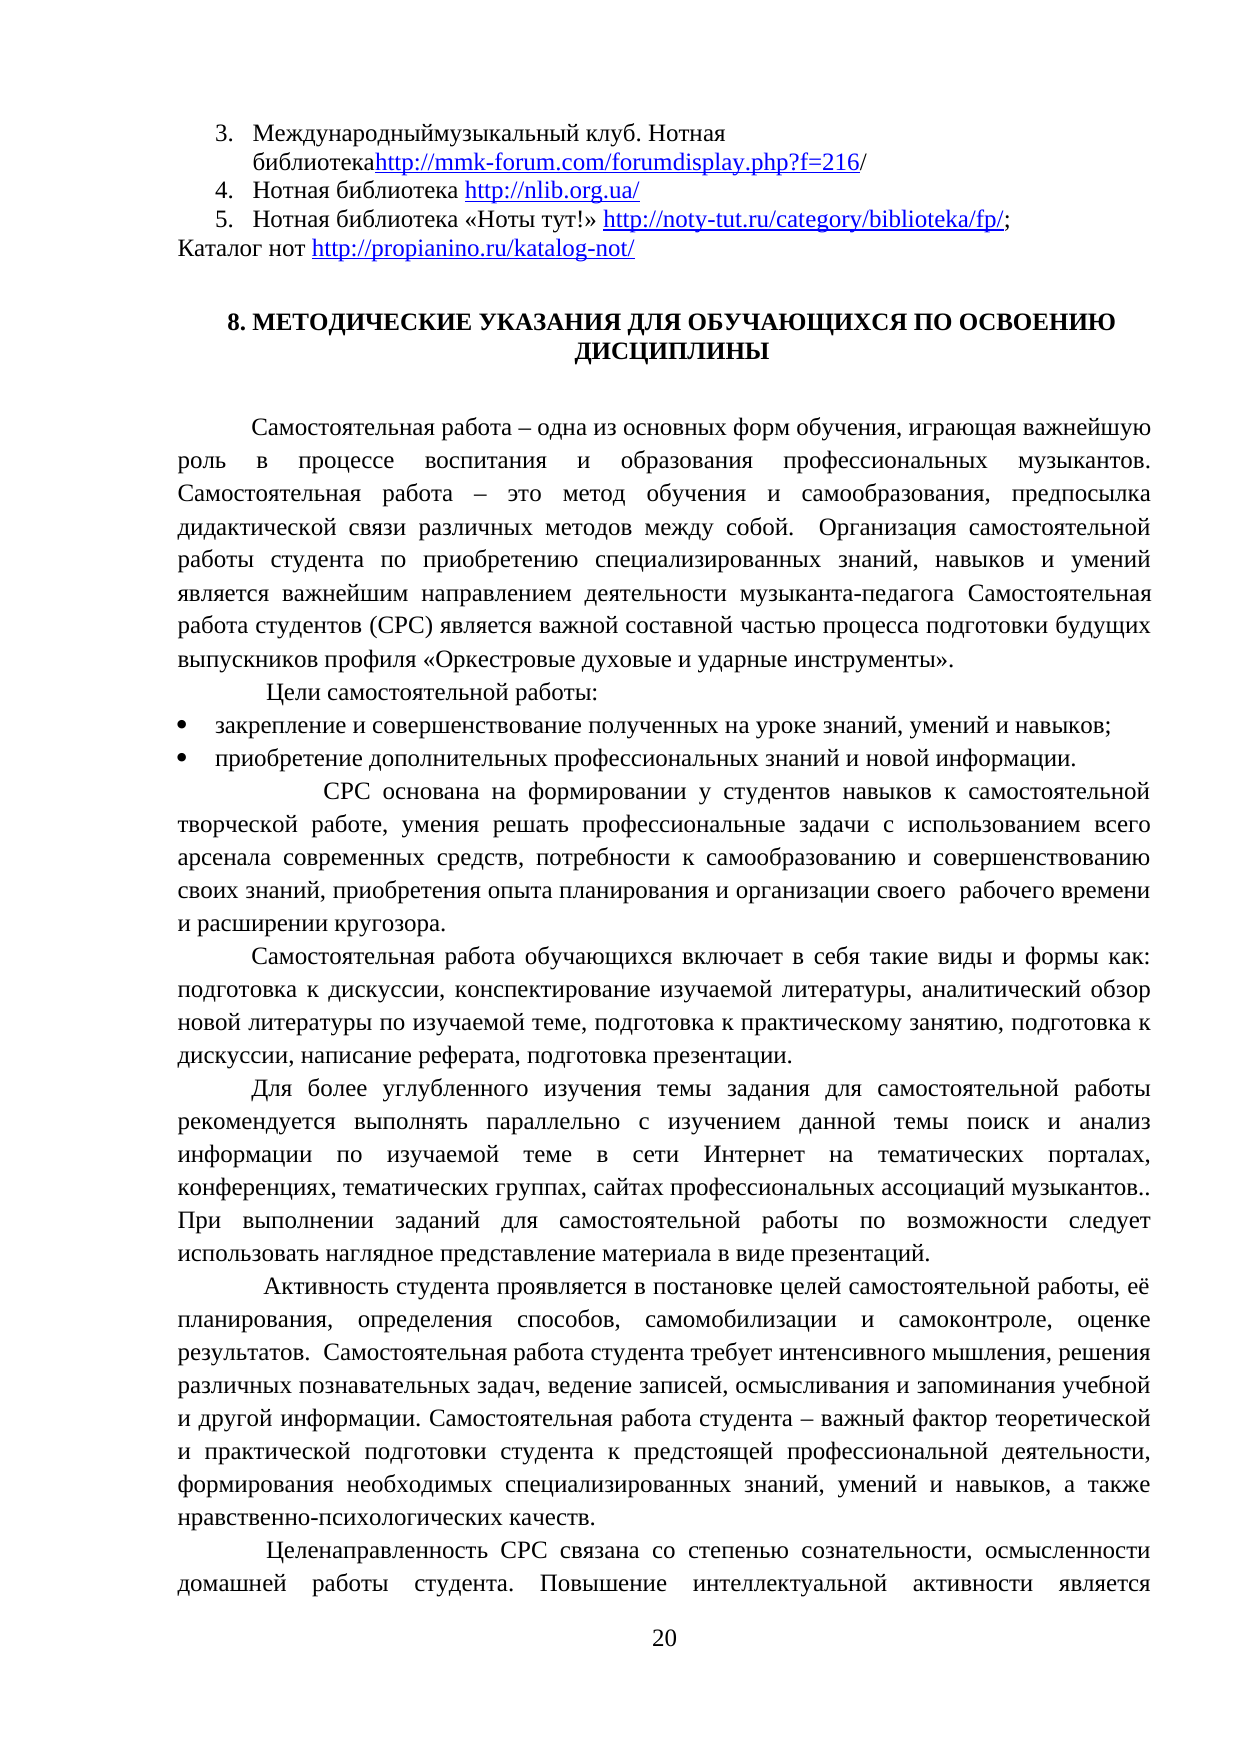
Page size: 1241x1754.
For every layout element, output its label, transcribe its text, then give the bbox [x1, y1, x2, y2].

text Для более углубленного изучения темы задания для самостоятельной работы рекомендуется выполнять параллельно с изучением данной темы поиск и анализ информации по изучаемой теме в сети Интернет на тематических порталах, конференциях, тематических группах, сайтах профессиональных ассоциаций музыкантов.. При выполнении заданий для самостоятельной работы по возможности следует использовать наглядное представление материала в виде презентаций. [177, 1234, 1152, 1267]
text Цели самостоятельной работы: [177, 677, 1152, 705]
subtitle 8. МЕТОДИЧЕСКИЕ УКАЗАНИЯ ДЛЯ ОБУЧАЮЩИХСЯ ПО ОСВОЕНИЮ ДИСЦИПЛИНЫ [192, 307, 1152, 365]
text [177, 1535, 1152, 1597]
list Нотная библиотека «Ноты тут!» http://noty-tut.ru/category/biblioteka/fp/; [215, 204, 1152, 233]
text Каталог нот http://propianino.ru/katalog-not/ [177, 233, 1152, 262]
list приобретение дополнительных профессиональных знаний и новой информации. [177, 743, 1152, 771]
text Активность студента проявляется в постановке целей самостоятельной работы, её планирования, определения способов, самомобилизации и самоконтроле, оценке результатов. Самостоятельная работа студента требует интенсивного мышления, решения различных познавательных задач, ведение записей, осмысливания и запоминания учебной и другой информации. Самостоятельная работа студента – важный фактор теоретической и практической подготовки студента к предстоящей профессиональной деятельности, формирования необходимых специализированных знаний, умений и навыков, а также нравственно-психологических качеств. [177, 1271, 1152, 1531]
list Международныймузыкальный клуб. Нотная библиотекаhttp://mmk-forum.com/forumdisplay.php?f=216/ [215, 118, 1152, 176]
text Самостоятельная работа – одна из основных форм обучения, играющая важнейшую роль в процессе воспитания и образования профессиональных музыкантов. Самостоятельная работа – это метод обучения и самообразования, предпосылка дидактической связи различных методов между собой. Организация самостоятельной работы студента по приобретению специализированных знаний, навыков и умений является важнейшим направлением деятельности музыканта-педагога Самостоятельная работа студентов (СРС) является важной составной частью процесса подготовки будущих выпускников профиля «Оркестровые духовые и ударные инструменты». [177, 412, 1152, 672]
text Самостоятельная работа обучающихся включает в себя такие виды и формы как: подготовка к дискуссии, конспектирование изучаемой литературы, аналитический обзор новой литературы по изучаемой теме, подготовка к практическому занятию, подготовка к дискуссии, написание реферата, подготовка презентации. [177, 941, 1152, 1069]
text Для более углубленного изучения темы задания для самостоятельной работы рекомендуется выполнять параллельно с изучением данной темы поиск и анализ информации по изучаемой теме в сети Интернет на тематических порталах, конференциях, тематических группах, сайтах профессиональных ассоциаций музыкантов.. При выполнении заданий для самостоятельной работы по возможности следует использовать наглядное представление материала в виде презентаций. [177, 1073, 1152, 1106]
list закрепление и совершенствование полученных на уроке знаний, умений и навыков; [177, 710, 1152, 738]
text СРС основана на формировании у студентов навыков к самостоятельной творческой работе, умения решать профессиональные задачи с использованием всего арсенала современных средств, потребности к самообразованию и совершенствованию своих знаний, приобретения опыта планирования и организации своего рабочего времени и расширении кругозора. [177, 776, 1152, 937]
list Нотная библиотека http://nlib.org.ua/ [215, 176, 1152, 204]
